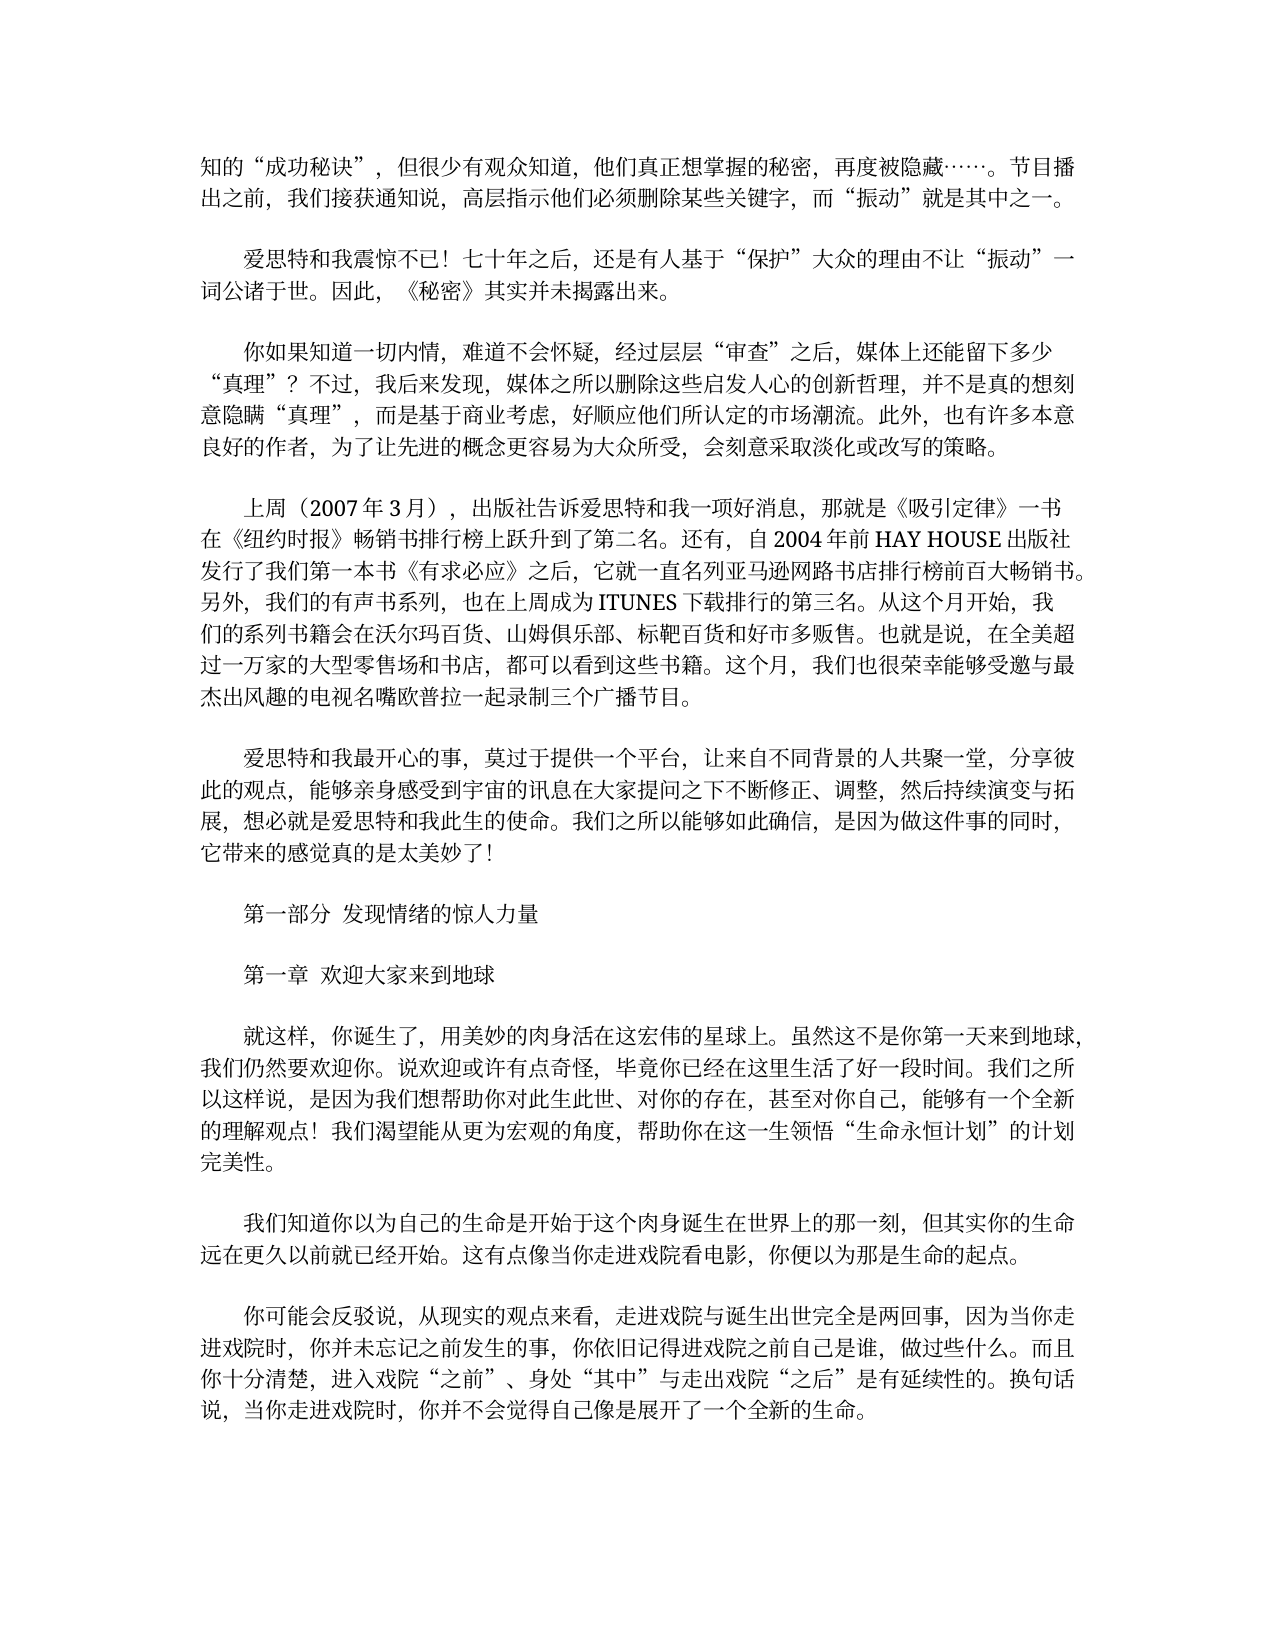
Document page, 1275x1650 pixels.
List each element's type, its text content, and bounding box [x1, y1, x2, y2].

text 爱思特和我震惊不已！七十年之后，还是有人基于“保护”大众的理由不让“振动”一词公诸于世。因此，《秘密》其实并未揭露出来。 [200, 243, 1075, 306]
text 第一部分 发现情绪的惊人力量 [200, 897, 1075, 928]
text 上周（2007年3月），出版社告诉爱思特和我一项好消息，那就是《吸引定律》一书在《纽约时报》畅销书排行榜上跃升到了第二名。还有，自2004年前HAY HOUSE出版社发行了我们第一本书《有求必应》之后，它就一直名列亚马逊网路书店排行榜前百大畅销书。另外，我们的有声书系列，也在上周成为ITUNES下载排行的第三名。从这个月开始，我们的系列书籍会在沃尔玛百货、山姆俱乐部、标靶百货和好市多贩售。也就是说，在全美超过一万家的大型零售场和书店，都可以看到这些书籍。这个月，我们也很荣幸能够受邀与最杰出风趣的电视名嘴欧普拉一起录制三个广播节目。 [200, 491, 1075, 712]
text 你如果知道一切内情，难道不会怀疑，经过层层“审查”之后，媒体上还能留下多少“真理”？不过，我后来发现，媒体之所以删除这些启发人心的创新哲理，并不是真的想刻意隐瞒“真理”，而是基于商业考虑，好顺应他们所认定的市场潮流。此外，也有许多本意良好的作者，为了让先进的概念更容易为大众所受，会刻意采取淡化或改写的策略。 [200, 335, 1075, 461]
text 就这样，你诞生了，用美妙的肉身活在这宏伟的星球上。虽然这不是你第一天来到地球，我们仍然要欢迎你。说欢迎或许有点奇怪，毕竟你已经在这里生活了好一段时间。我们之所以这样说，是因为我们想帮助你对此生此世、对你的存在，甚至对你自己，能够有一个全新的理解观点！我们渴望能从更为宏观的角度，帮助你在这一生领悟“生命永恒计划”的计划完美性。 [200, 1019, 1075, 1177]
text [200, 150, 1075, 213]
text 第一章 欢迎大家来到地球 [200, 958, 1075, 990]
text 爱思特和我最开心的事，莫过于提供一个平台，让来自不同背景的人共聚一堂，分享彼此的观点，能够亲身感受到宇宙的讯息在大家提问之下不断修正、调整，然后持续演变与拓展，想必就是爱思特和我此生的使命。我们之所以能够如此确信，是因为做这件事的同时，它带来的感觉真的是太美妙了！ [200, 741, 1075, 867]
text 你可能会反驳说，从现实的观点来看，走进戏院与诞生出世完全是两回事，因为当你走进戏院时，你并未忘记之前发生的事，你依旧记得进戏院之前自己是谁，做过些什么。而且你十分清楚，进入戏院“之前”、身处“其中”与走出戏院“之后”是有延续性的。换句话说，当你走进戏院时，你并不会觉得自己像是展开了一个全新的生命。 [200, 1299, 1075, 1425]
text 我们知道你以为自己的生命是开始于这个肉身诞生在世界上的那一刻，但其实你的生命远在更久以前就已经开始。这有点像当你走进戏院看电影，你便以为那是生命的起点。 [200, 1207, 1075, 1269]
